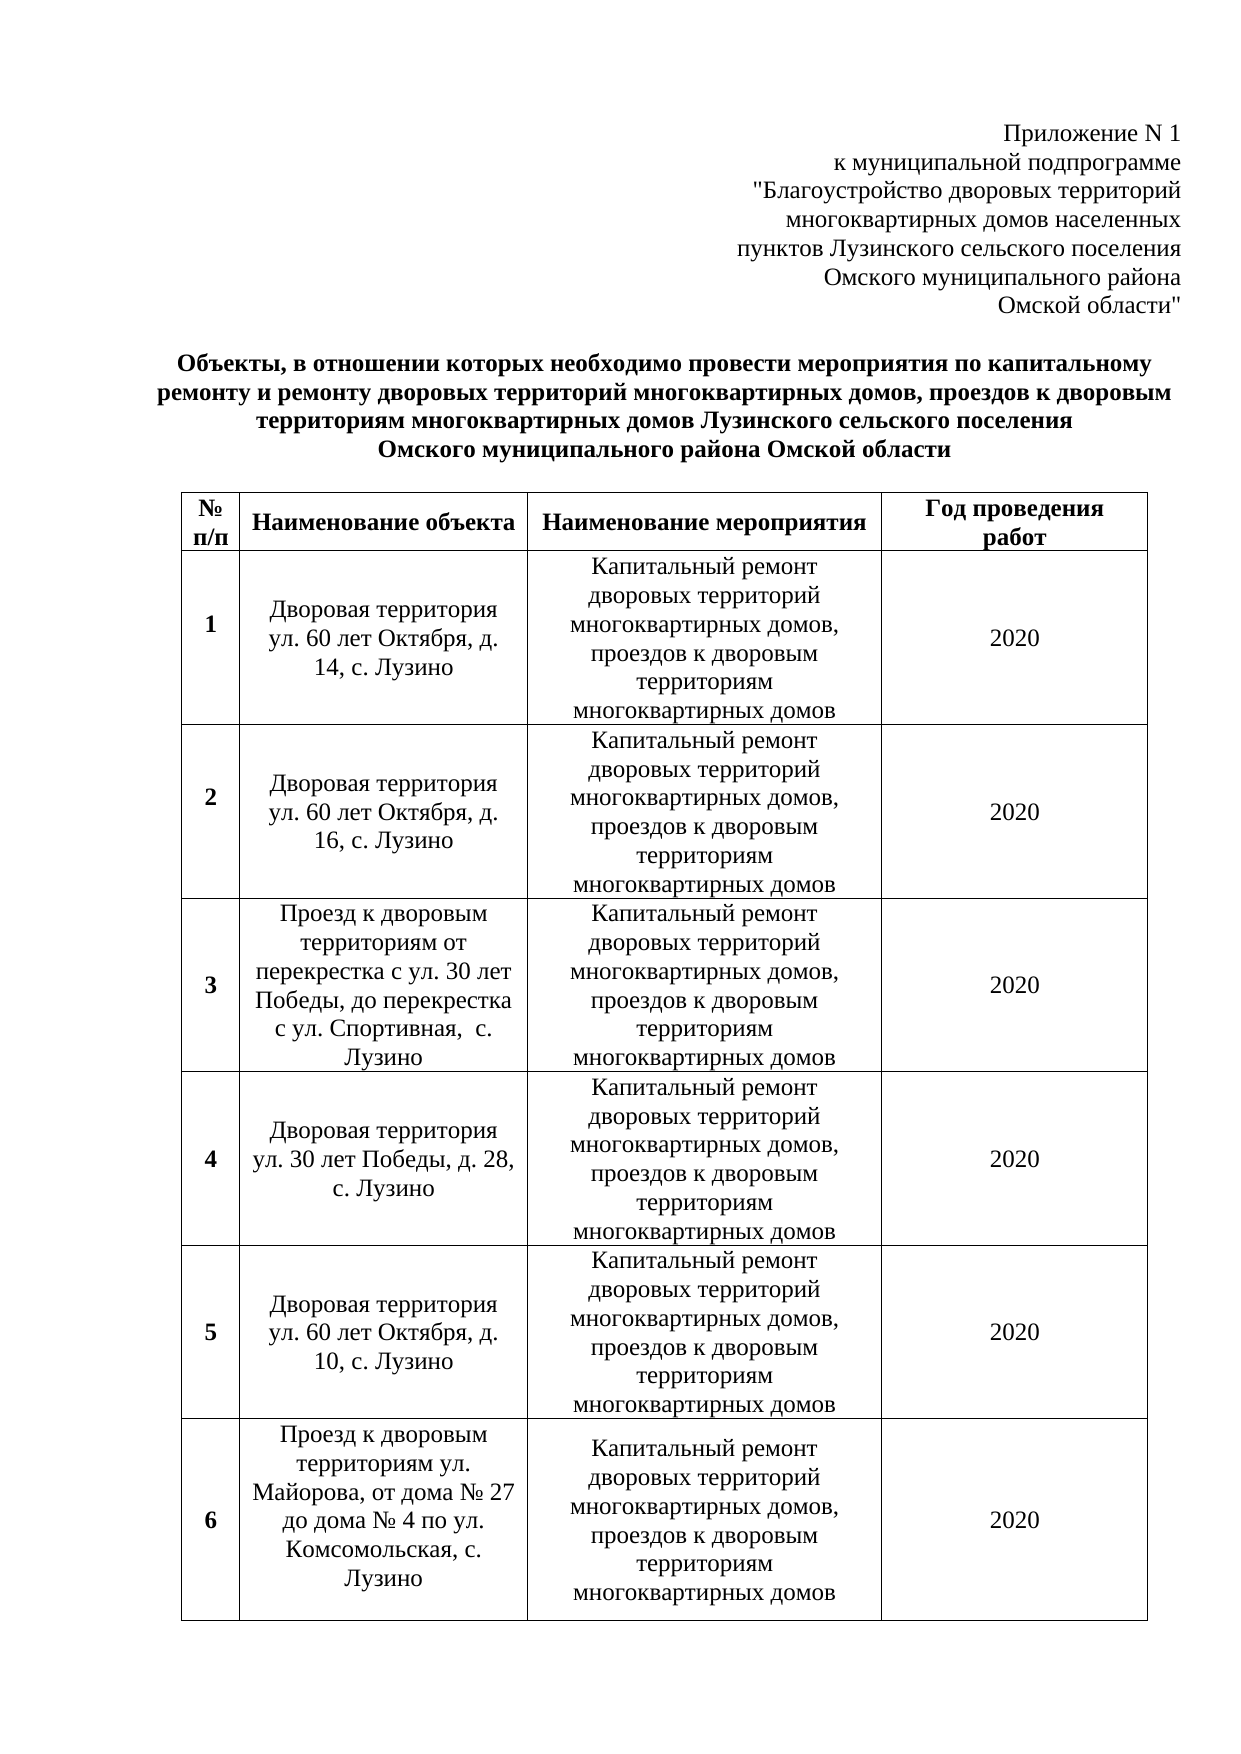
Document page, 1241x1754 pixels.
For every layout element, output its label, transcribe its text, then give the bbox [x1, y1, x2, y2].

table_header № п/п [182, 493, 239, 550]
table_cell Капитальный ремонт дворовых территорий многоквартирных домов, проездов к дворовым территориям многоквартирных домов [528, 551, 881, 724]
text пунктов Лузинского сельского поселения [664, 233, 1181, 262]
table_cell 3 [182, 899, 239, 1071]
table_cell Дворовая территория ул. 60 лет Октября, д. 10, с. Лузино [240, 1246, 527, 1418]
table_cell 2020 [882, 1072, 1147, 1244]
table_cell Капитальный ремонт дворовых территорий многоквартирных домов, проездов к дворовым территориям многоквартирных домов [528, 725, 881, 897]
table_header Наименование мероприятия [528, 493, 881, 550]
text Омской области" [664, 291, 1181, 319]
text к муниципальной подпрограмме [590, 147, 1181, 176]
table_cell Капитальный ремонт дворовых территорий многоквартирных домов, проездов к дворовым территориям многоквартирных домов [528, 899, 881, 1071]
table_header Год проведения работ [882, 493, 1147, 550]
table_cell Проезд к дворовым территориям от перекрестка с ул. 30 лет Победы, до перекрестка с ул. Спортивная, с. Лузино [240, 899, 527, 1071]
table_cell 2 [182, 725, 239, 897]
table_cell 5 [182, 1246, 239, 1418]
table_cell Капитальный ремонт дворовых территорий многоквартирных домов, проездов к дворовым территориям многоквартирных домов [528, 1246, 881, 1418]
table_cell 2020 [882, 1419, 1147, 1620]
table_header Наименование объекта [240, 493, 527, 550]
table_cell Дворовая территория ул. 30 лет Победы, д. 28, с. Лузино [240, 1072, 527, 1244]
table_cell 6 [182, 1419, 239, 1620]
table_cell 2020 [882, 551, 1147, 724]
table_cell Дворовая территория ул. 60 лет Октября, д. 14, с. Лузино [240, 551, 527, 724]
text многоквартирных домов населенных [590, 204, 1181, 233]
table_cell 2020 [882, 725, 1147, 897]
table_cell 2020 [882, 899, 1147, 1071]
text Омского муниципального района [590, 262, 1181, 291]
table_cell 2020 [882, 1246, 1147, 1418]
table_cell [528, 1419, 881, 1620]
table_cell 1 [182, 551, 239, 724]
table_cell 4 [182, 1072, 239, 1244]
text "Благоустройство дворовых территорий [590, 176, 1181, 204]
text Приложение N 1 [590, 118, 1181, 147]
text Объекты, в отношении которых необходимо провести мероприятия по капитальному ремонту и ремонту дворовых территорий многоквартирных домов, проездов к дворовым территориям многоквартирных домов Лузинского сельского поселения [148, 348, 1181, 434]
text Омского муниципального района Омской области [148, 434, 1181, 463]
table_cell Проезд к дворовым территориям ул. Майорова, от дома № 27 до дома № 4 по ул. Комсомольская, с. Лузино [240, 1419, 527, 1620]
table_cell Капитальный ремонт дворовых территорий многоквартирных домов, проездов к дворовым территориям многоквартирных домов [528, 1072, 881, 1244]
table_cell Дворовая территория ул. 60 лет Октября, д. 16, с. Лузино [240, 725, 527, 897]
